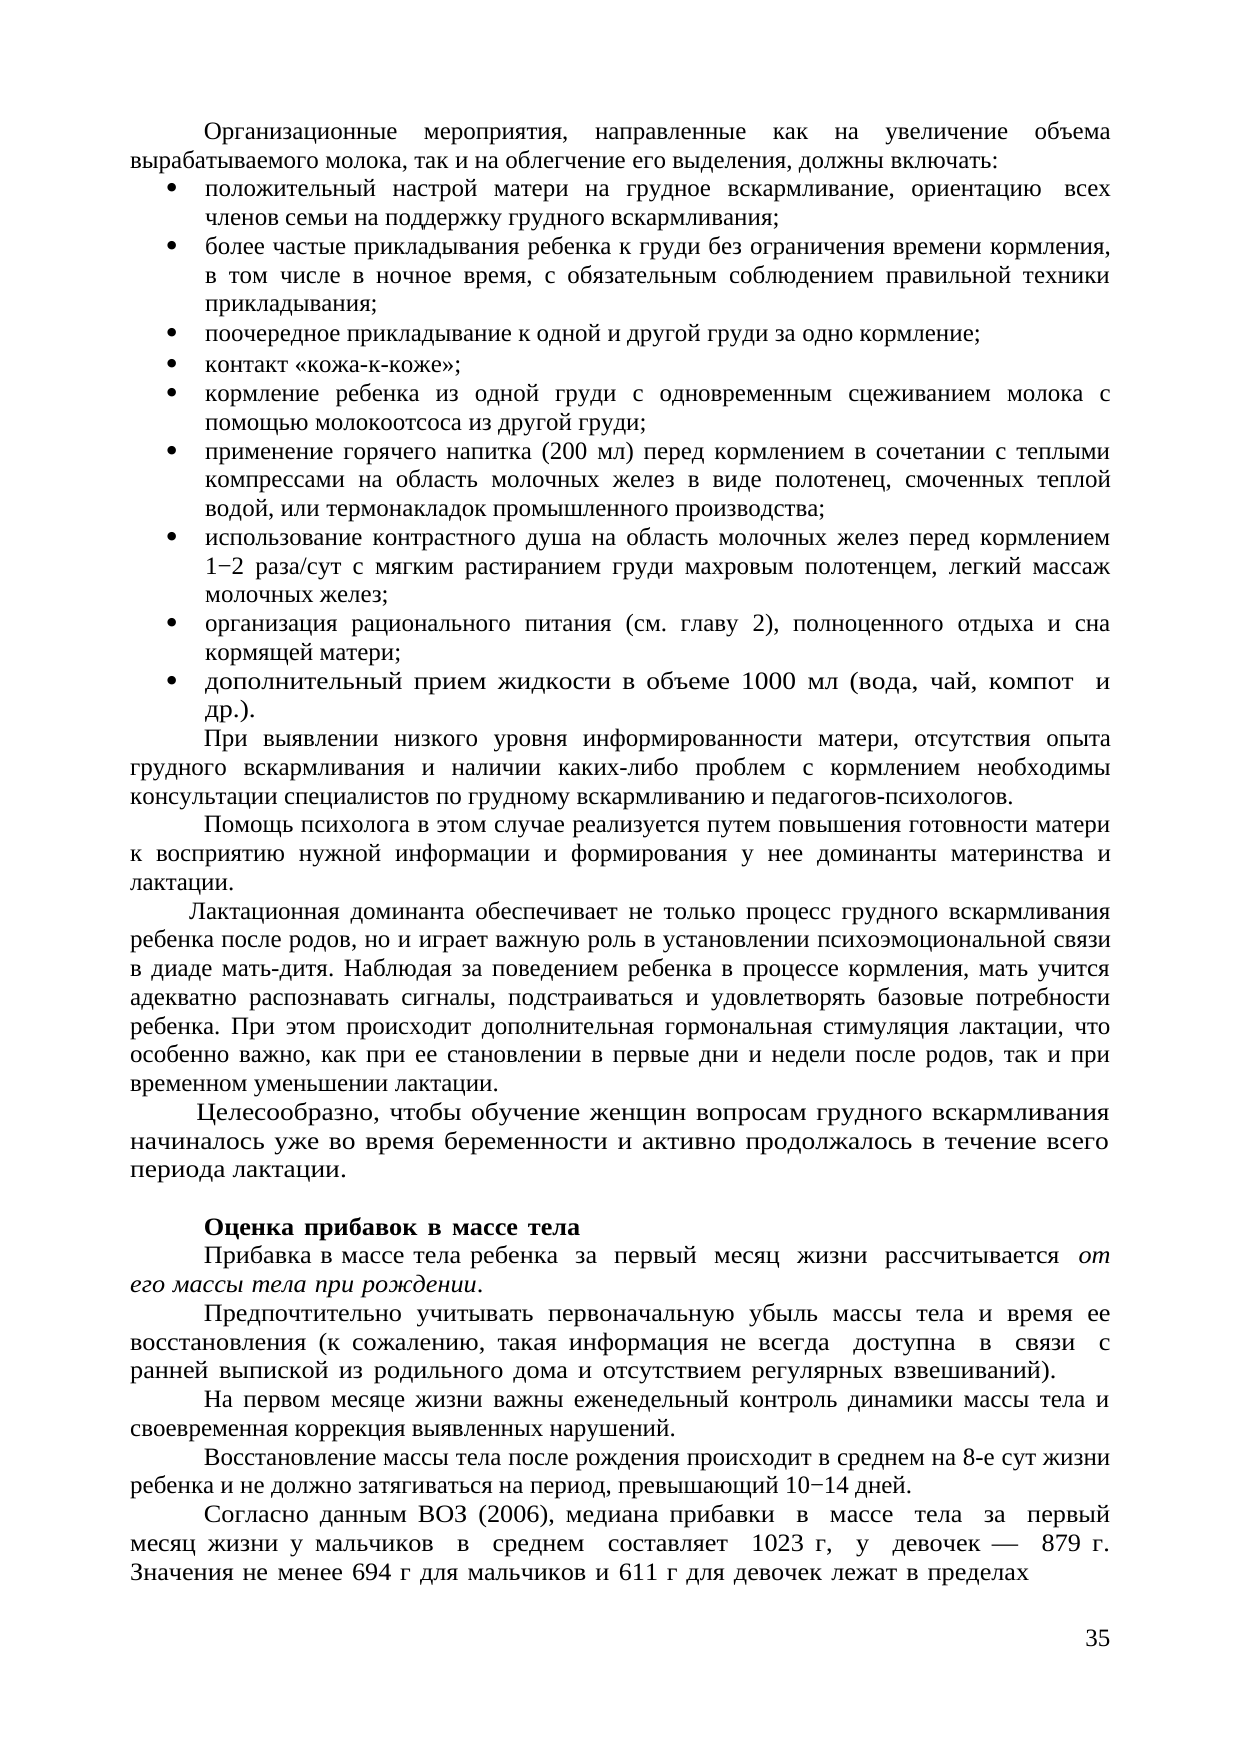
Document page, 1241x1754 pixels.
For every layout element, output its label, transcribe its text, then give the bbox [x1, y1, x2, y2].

list положительный настрой матери на грудное вскармливание, ориентацию всех членов семьи на поддержку грудного вскармливания; [167, 173, 1111, 231]
subtitle Оценка прибавок в массе тела [204, 1212, 1148, 1240]
list дополнительный прием жидкости в объеме 1000 мл (вода, чай, компот и др.). [167, 666, 1110, 723]
list поочередное прикладывание к одной и другой груди за одно кормление; [167, 317, 1148, 348]
text Согласно данным ВОЗ (2006), медиана прибавки в массе тела за первый месяц жизни у мальчиков в среднем составляет 1023 г, у девочек ― 879 г. Значения не менее 694 г для мальчиков и 611 г для девочек лежат в пределах [130, 1499, 1111, 1585]
text На первом месяце жизни важны еженедельный контроль динамики массы тела и своевременная коррекция выявленных нарушений. [130, 1384, 1111, 1442]
text Организационные мероприятия, направленные как на увеличение объема вырабатываемого молока, так и на облегчение его выделения, должны включать: [130, 116, 1111, 173]
list организация рационального питания (см. главу 2), полноценного отдыха и сна кормящей матери; [167, 608, 1111, 666]
text Прибавка в массе тела ребенка за первый месяц жизни рассчитывается от его массы тела при рождении. [130, 1240, 1111, 1298]
list применение горячего напитка (200 мл) перед кормлением в сочетании с теплыми компрессами на область молочных желез в виде полотенец, смоченных теплой водой, или термонакладок промышленного производства; [167, 436, 1111, 522]
text Помощь психолога в этом случае реализуется путем повышения готовности матери к восприятию нужной информации и формирования у нее доминанты материнства и лактации. [130, 809, 1111, 896]
list более частые прикладывания ребенка к груди без ограничения времени кормления, в том числе в ночное время, с обязательным соблюдением правильной техники прикладывания; [167, 231, 1111, 317]
list использование контрастного душа на область молочных желез перед кормлением 1−2 раза/сут с мягким растиранием груди махровым полотенцем, легкий массаж молочных желез; [167, 522, 1111, 608]
list контакт «кожа-к-коже»; [167, 348, 1148, 378]
text Восстановление массы тела после рождения происходит в среднем на 8-е сут жизни ребенка и не должно затягиваться на период, превышающий 10−14 дней. [130, 1442, 1111, 1499]
text Лактационная доминанта обеспечивает не только процесс грудного вскармливания ребенка после родов, но и играет важную роль в установлении психоэмоциональной связи в диаде мать-дитя. Наблюдая за поведением ребенка в процессе кормления, мать учится адекватно распознавать сигналы, подстраиваться и удовлетворять базовые потребности ребенка. При этом происходит дополнительная гормональная стимуляция лактации, что особенно важно, как при ее становлении в первые дни и недели после родов, так и при временном уменьшении лактации. [130, 896, 1111, 1097]
text Предпочтительно учитывать первоначальную убыль массы тела и время ее восстановления (к сожалению, такая информация не всегда доступна в связи с ранней выпиской из родильного дома и отсутствием регулярных взвешиваний). [130, 1298, 1111, 1384]
text Целесообразно, чтобы обучение женщин вопросам грудного вскармливания начиналось уже во время беременности и активно продолжалось в течение всего периода лактации. [130, 1097, 1111, 1183]
text При выявлении низкого уровня информированности матери, отсутствия опыта грудного вскармливания и наличии каких-либо проблем с кормлением необходимы консультации специалистов по грудному вскармливанию и педагогов-психологов. [130, 723, 1111, 809]
list кормление ребенка из одной груди с одновременным сцеживанием молока с помощью молокоотсоса из другой груди; [167, 378, 1111, 436]
